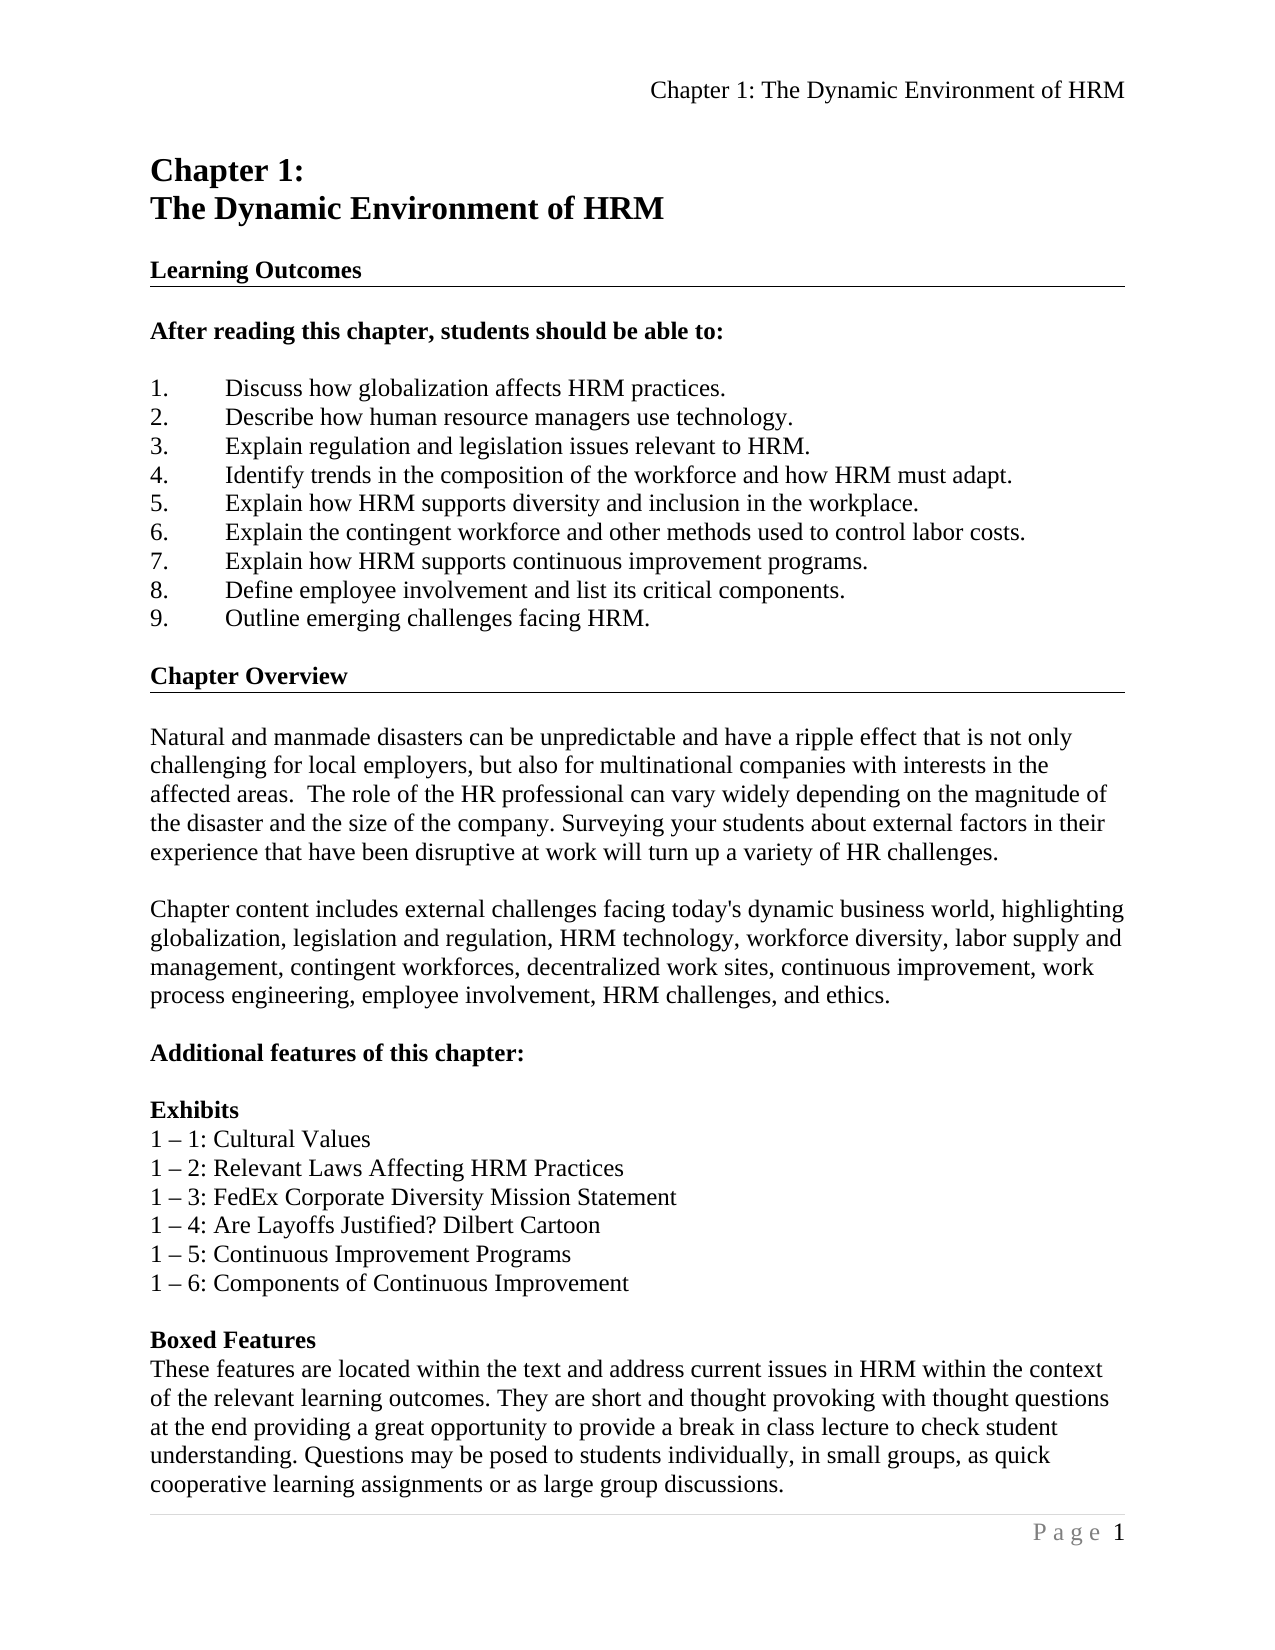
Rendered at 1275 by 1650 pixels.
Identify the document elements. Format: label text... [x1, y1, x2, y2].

text Chapter 1: [150, 150, 1125, 188]
text The Dynamic Environment of HRM [150, 188, 1125, 227]
text Additional features of this chapter: [150, 1038, 1125, 1067]
text Exhibits [150, 1095, 1125, 1124]
list Explain how HRM supports diversity and inclusion in the workplace. [150, 488, 1125, 517]
list Identify trends in the composition of the workforce and how HRM must adapt. [150, 460, 1125, 488]
text Chapter content includes external challenges facing today's dynamic business world, highlighting globalization, legislation and regulation, HRM technology, workforce diversity, labor supply and management, contingent workforces, decentralized work sites, continuous improvement, work process engineering, employee involvement, HRM challenges, and ethics. [150, 894, 1125, 1009]
text 1 – 2: Relevant Laws Affecting HRM Practices [150, 1153, 1125, 1182]
text 1 – 1: Cultural Values [150, 1124, 1125, 1153]
text After reading this chapter, students should be able to: [150, 316, 1125, 345]
list Explain regulation and legislation issues relevant to HRM. [150, 431, 1125, 460]
text Natural and manmade disasters can be unpredictable and have a ripple effect that is not only challenging for local employers, but also for multinational companies with interests in the affected areas. The role of the HR professional can vary widely depending on the magnitude of the disaster and the size of the company. Surveying your students about external factors in their experience that have been disruptive at work will turn up a variety of HR challenges. [150, 722, 1125, 865]
list Outline emerging challenges facing HRM. [150, 603, 1125, 632]
text 1 – 5: Continuous Improvement Programs [150, 1239, 1125, 1268]
text Chapter Overview [150, 661, 1125, 692]
text 1 – 6: Components of Continuous Improvement [150, 1268, 1125, 1297]
list Explain how HRM supports continuous improvement programs. [150, 546, 1125, 575]
text Boxed Features [150, 1325, 1125, 1354]
text These features are located within the text and address current issues in HRM within the context of the relevant learning outcomes. They are short and thought provoking with thought questions at the end providing a great opportunity to provide a break in class lecture to check student understanding. Questions may be posed to students individually, in small groups, as quick cooperative learning assignments or as large group discussions. [150, 1354, 1125, 1498]
text 1 – 4: Are Layoffs Justified? Dilbert Cartoon [150, 1210, 1125, 1239]
list Discuss how globalization affects HRM practices. [150, 373, 1125, 402]
list Explain the contingent workforce and other methods used to control labor costs. [150, 517, 1125, 546]
list Describe how human resource managers use technology. [150, 402, 1125, 431]
text 1 – 3: FedEx Corporate Diversity Mission Statement [150, 1182, 1125, 1210]
text Learning Outcomes [150, 255, 1125, 286]
list Define employee involvement and list its critical components. [150, 575, 1125, 603]
